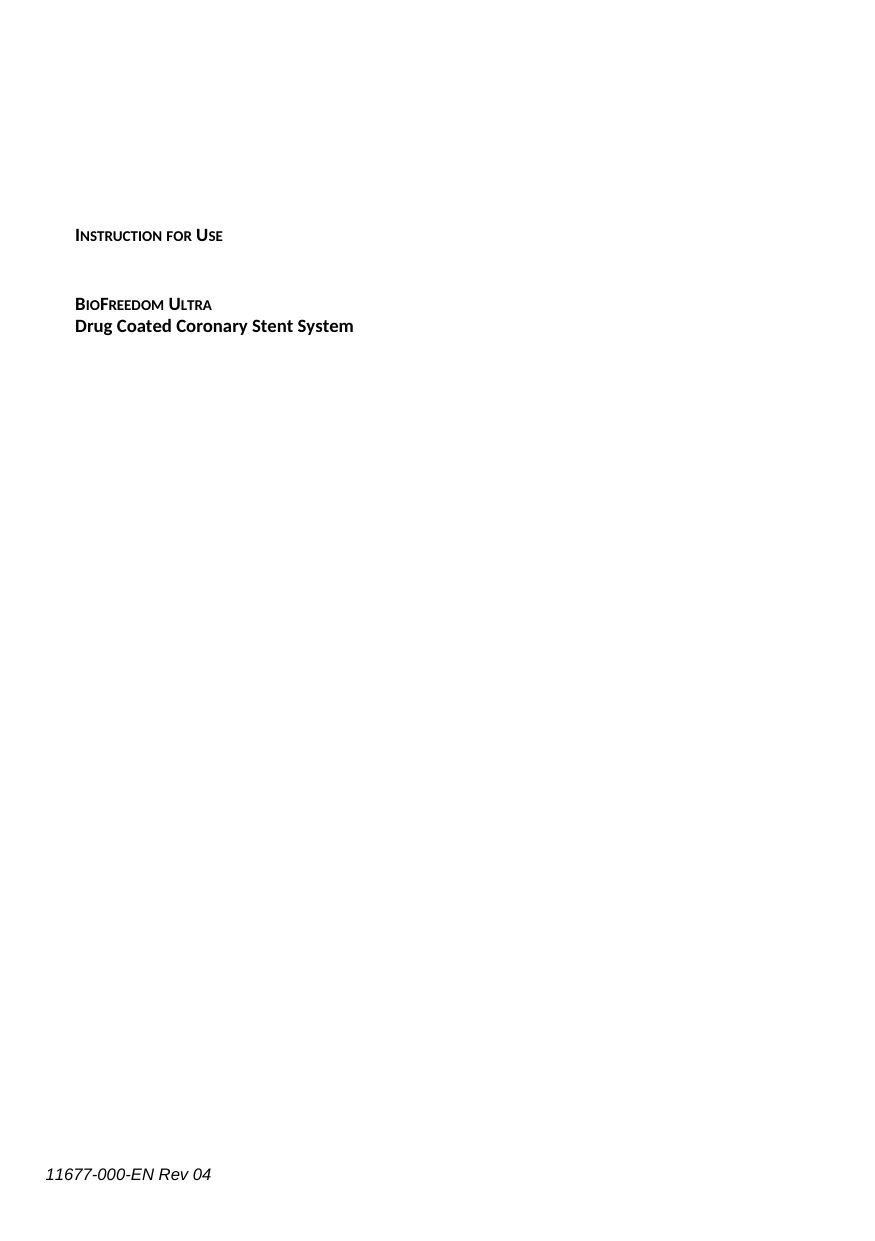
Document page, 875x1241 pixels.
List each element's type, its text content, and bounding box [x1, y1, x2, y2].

list BioFreedom Ultra [75, 292, 769, 314]
list Drug Coated Coronary Stent System [75, 314, 769, 337]
text Instruction for Use [75, 223, 792, 246]
